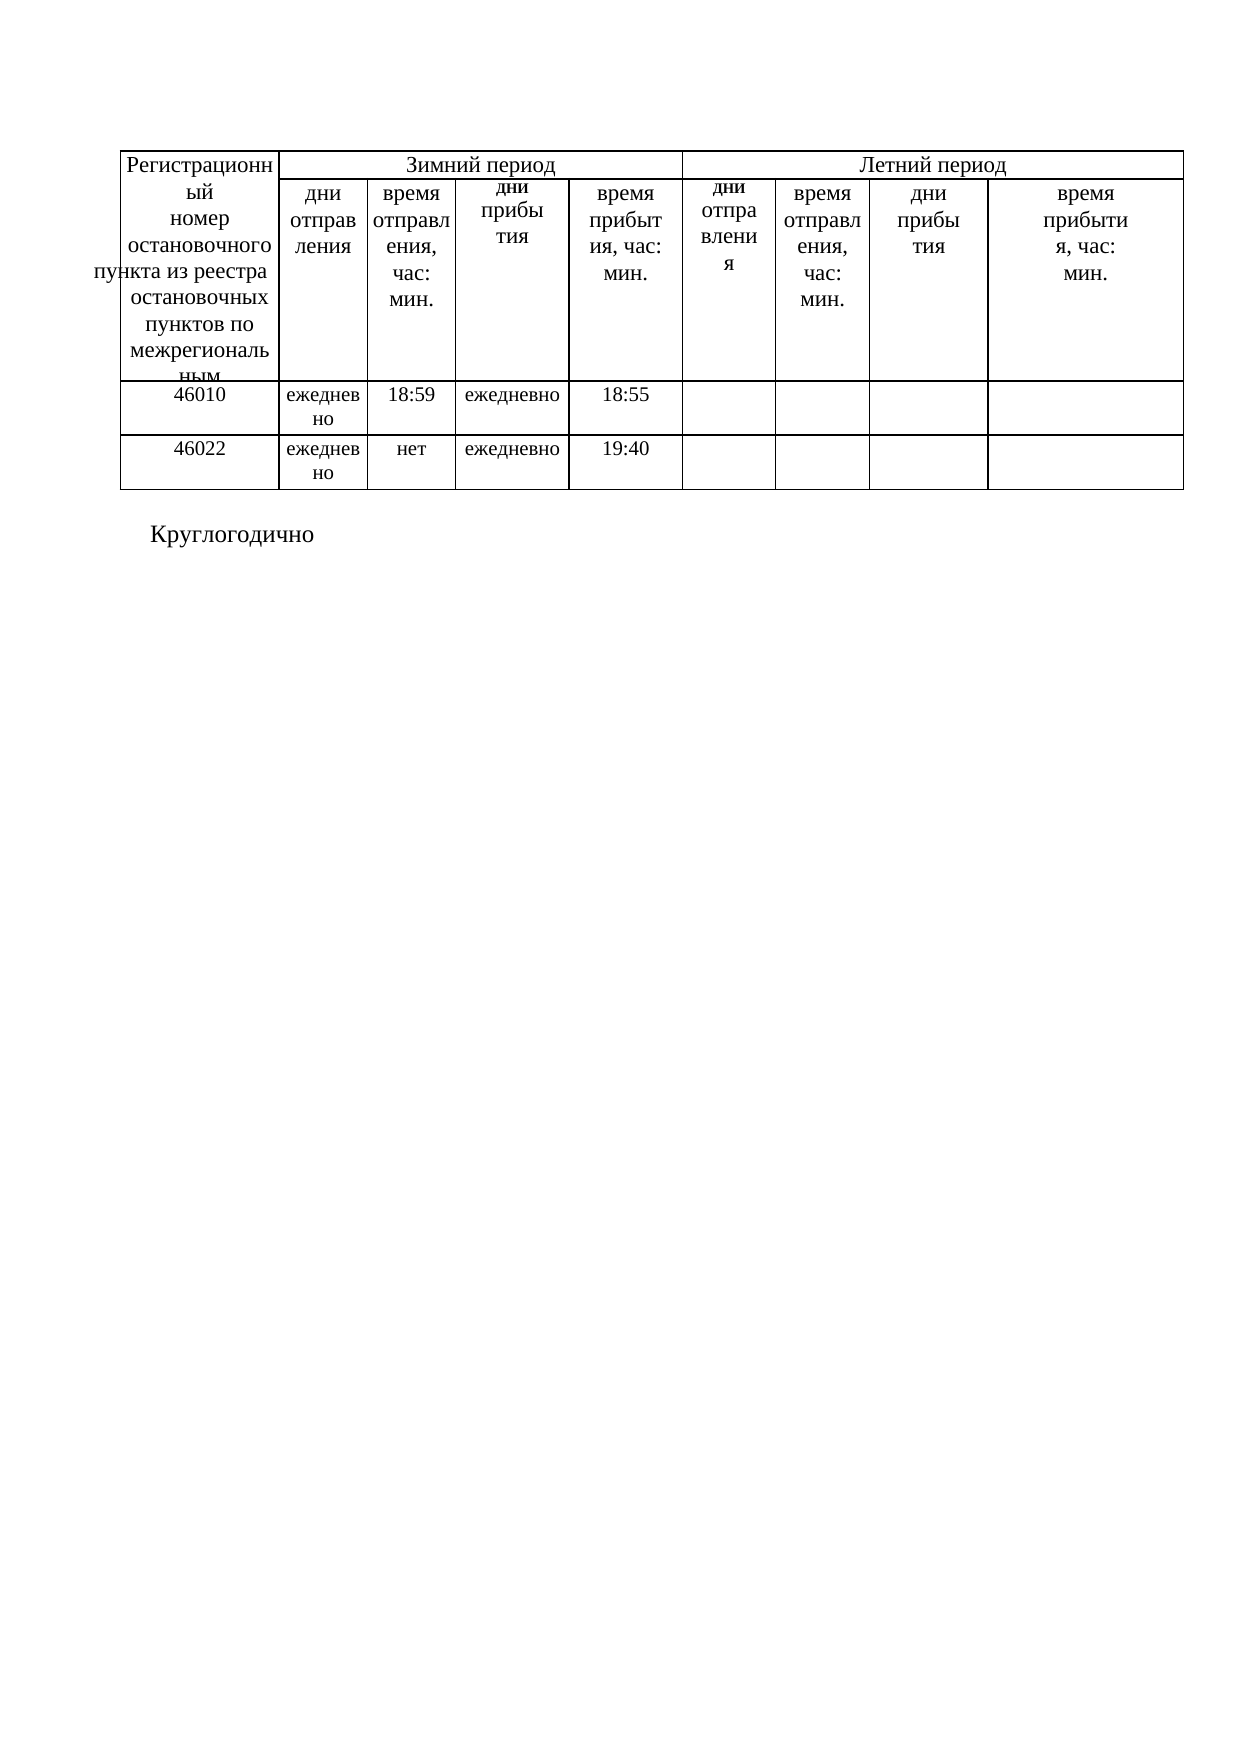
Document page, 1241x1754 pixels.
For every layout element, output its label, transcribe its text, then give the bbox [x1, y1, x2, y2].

table_cell [683, 436, 775, 489]
table_cell 18:55 [570, 382, 682, 434]
table_cell ежедневно [280, 436, 367, 489]
table_cell [870, 436, 987, 489]
table_cell ДНИ прибы тия [456, 180, 568, 380]
table_cell 46010 [121, 382, 278, 434]
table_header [121, 152, 278, 380]
table_cell нет [368, 436, 455, 489]
table_cell ежедневно [280, 382, 367, 434]
table_cell время отправл ения, час: мин. [776, 180, 869, 380]
table_cell время прибыт ия, час: мин. [570, 180, 682, 380]
table_cell [870, 382, 987, 434]
table_cell [989, 382, 1183, 434]
table_cell ежедневно [456, 436, 568, 489]
table_cell 19:40 [570, 436, 682, 489]
table_cell [776, 436, 869, 489]
table_cell ежедневно [456, 382, 568, 434]
table_cell 18:59 [368, 382, 455, 434]
table_cell [776, 382, 869, 434]
text Круглогодично [150, 519, 1090, 548]
table_cell ДНИ отпра влени я [683, 180, 775, 380]
table_header Летний период [683, 152, 1183, 178]
table_cell время прибыти я, час: мин. [989, 180, 1183, 380]
table_cell дни отправ ления [280, 180, 367, 380]
table_cell [683, 382, 775, 434]
table_cell 46022 [121, 436, 278, 489]
table_cell время отправл ения, час: мин. [368, 180, 455, 380]
table_header Зимний период [280, 152, 682, 178]
table_cell [989, 436, 1183, 489]
table_cell дни прибы тия [870, 180, 987, 380]
